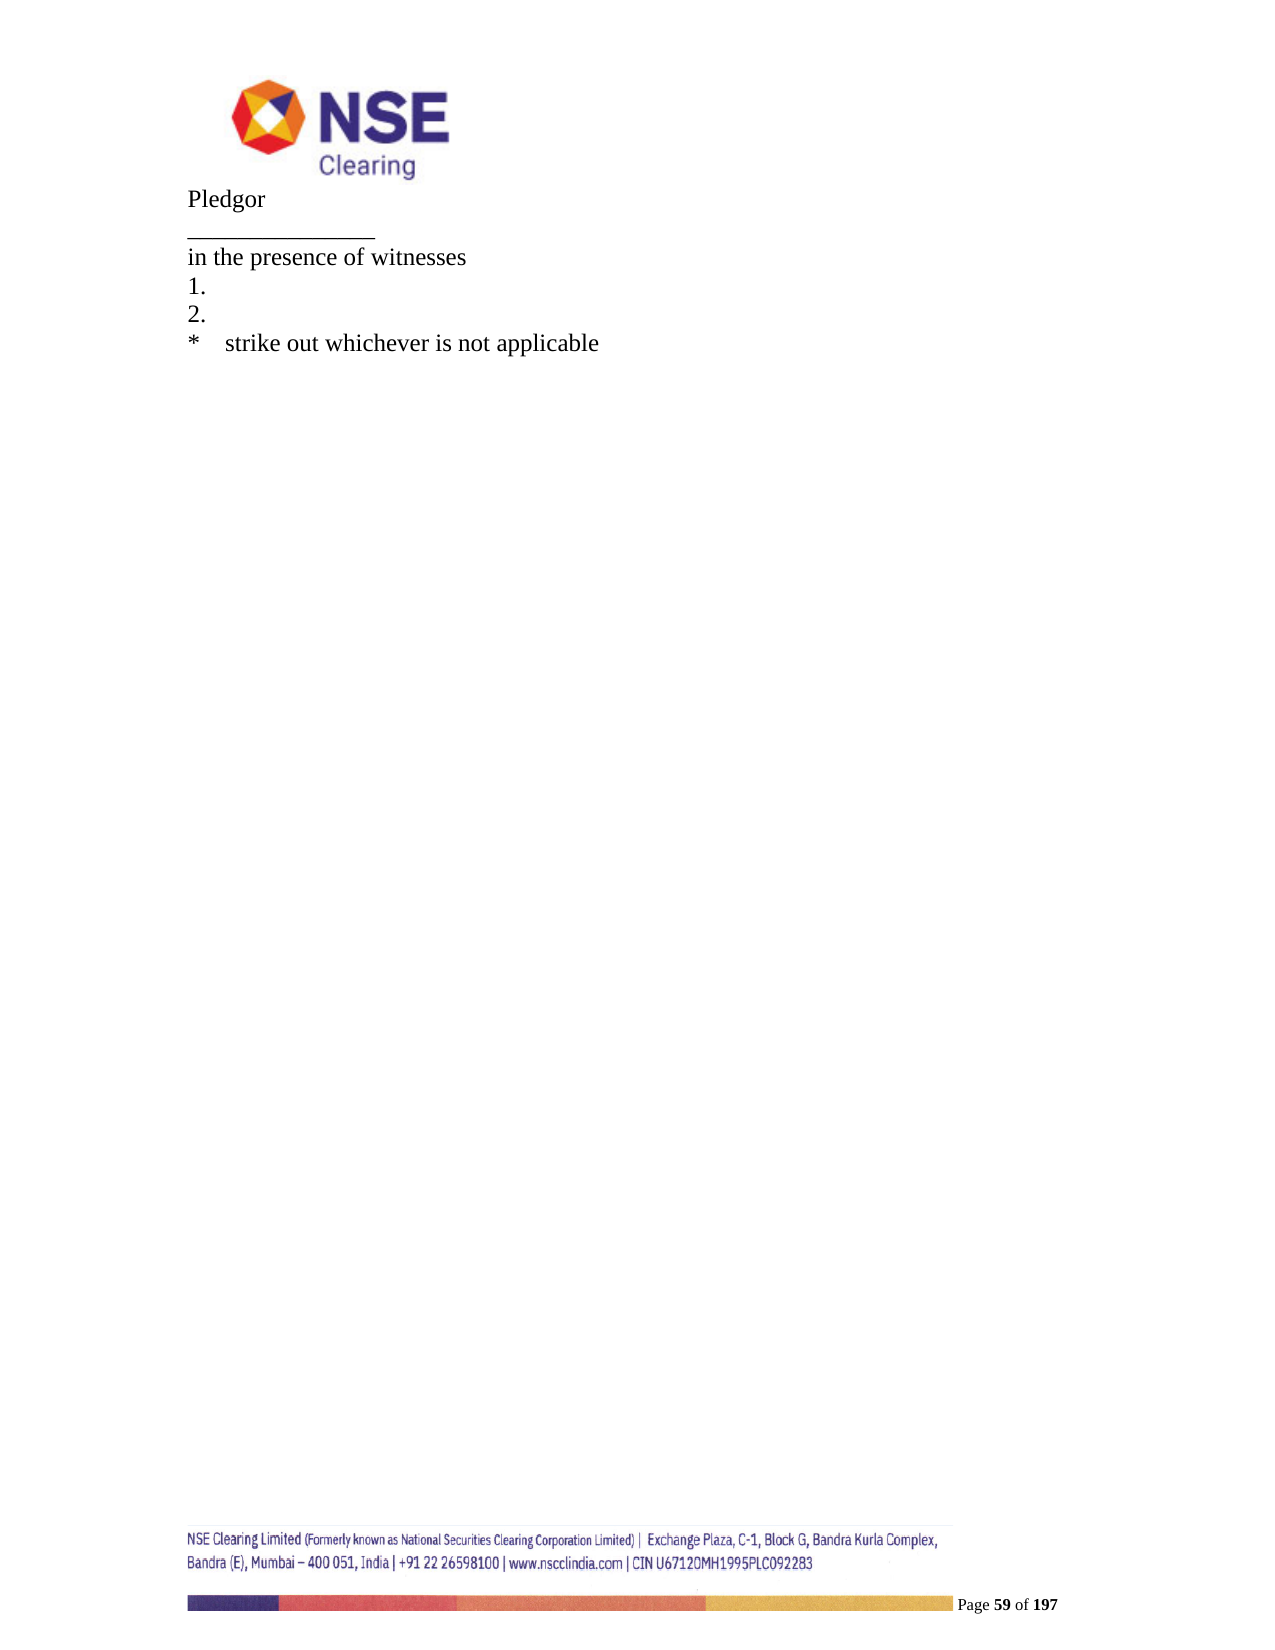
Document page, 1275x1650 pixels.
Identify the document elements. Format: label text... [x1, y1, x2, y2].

picture [187, 75, 493, 185]
text 1. [187, 271, 1107, 299]
text 2. [187, 299, 1107, 328]
text _______________ [187, 213, 1107, 242]
picture [187, 1525, 954, 1611]
text in the presence of witnesses [187, 242, 1107, 271]
text Pledgor [187, 184, 1107, 213]
text * strike out whichever is not applicable [187, 328, 1107, 357]
